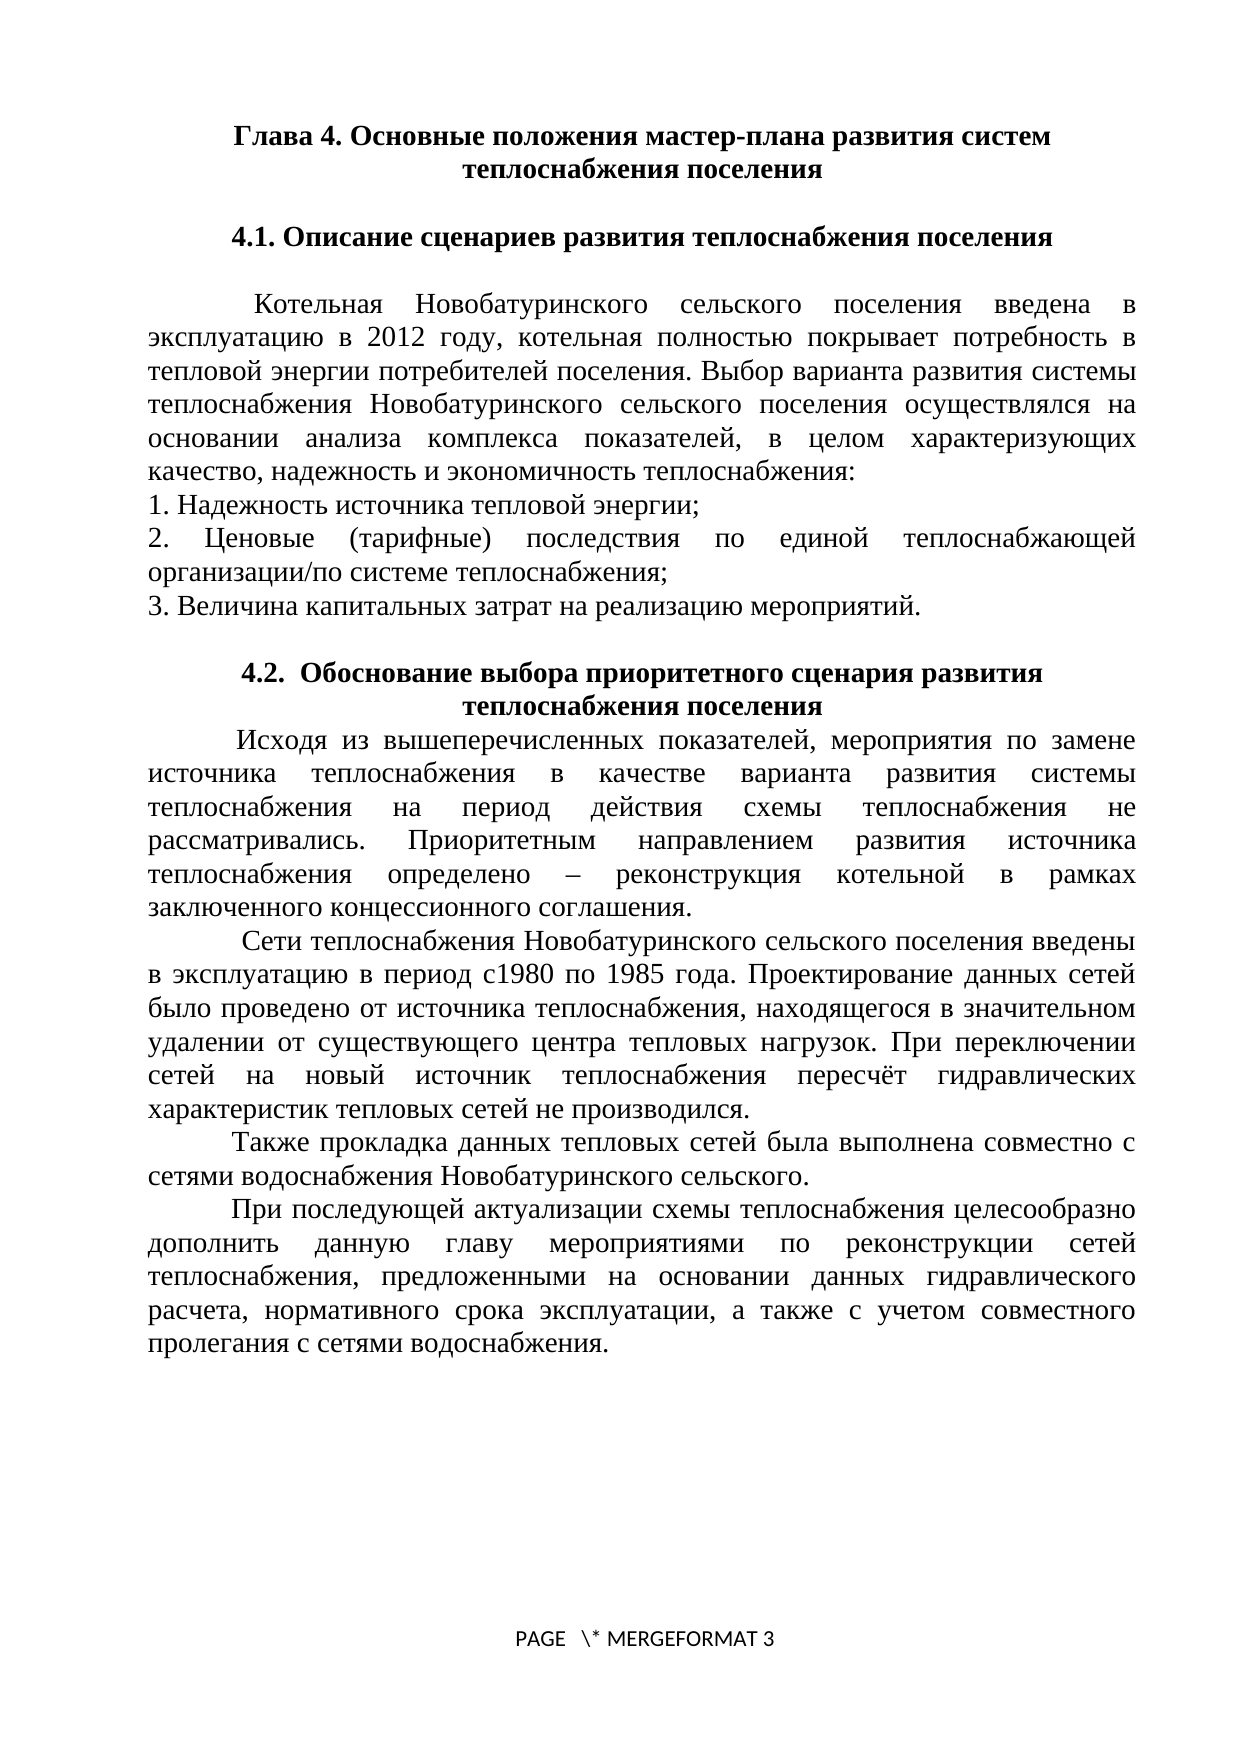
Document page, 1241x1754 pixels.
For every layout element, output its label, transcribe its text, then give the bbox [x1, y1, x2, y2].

text 4.2. Обоснование выбора приоритетного сценария развития теплоснабжения поселения [148, 655, 1137, 722]
text Также прокладка данных тепловых сетей была выполнена совместно с сетями водоснабжения Новобатуринского сельского. [148, 1124, 1137, 1191]
text Сети теплоснабжения Новобатуринского сельского поселения введены в эксплуатацию в период с1980 по 1985 года. Проектирование данных сетей было проведено от источника теплоснабжения, находящегося в значительном удалении от существующего центра тепловых нагрузок. При переключении сетей на новый источник теплоснабжения пересчёт гидравлических характеристик тепловых сетей не производился. [148, 923, 1137, 1124]
text 4.1. Описание сценариев развития теплоснабжения поселения [148, 219, 1137, 252]
text 3. Величина капитальных затрат на реализацию мероприятий. [148, 588, 1137, 621]
text 2. Ценовые (тарифные) последствия по единой теплоснабжающей организации/по системе теплоснабжения; [148, 521, 1137, 588]
text Котельная Новобатуринского сельского поселения введена в эксплуатацию в 2012 году, котельная полностью покрывает потребность в тепловой энергии потребителей поселения. Выбор варианта развития системы теплоснабжения Новобатуринского сельского поселения осуществлялся на основании анализа комплекса показателей, в целом характеризующих качество, надежность и экономичность теплоснабжения: [148, 286, 1137, 487]
text При последующей актуализации схемы теплоснабжения целесообразно дополнить данную главу мероприятиями по реконструкции сетей теплоснабжения, предложенными на основании данных гидравлического расчета, нормативного срока эксплуатации, а также с учетом совместного пролегания с сетями водоснабжения. [148, 1191, 1137, 1359]
text 1. Надежность источника тепловой энергии; [148, 487, 1137, 521]
text Глава 4. Основные положения мастер-плана развития систем теплоснабжения поселения [148, 118, 1137, 185]
text Исходя из вышеперечисленных показателей, мероприятия по замене источника теплоснабжения в качестве варианта развития системы теплоснабжения на период действия схемы теплоснабжения не рассматривались. Приоритетным направлением развития источника теплоснабжения определено – реконструкция котельной в рамках заключенного концессионного соглашения. [148, 722, 1137, 923]
